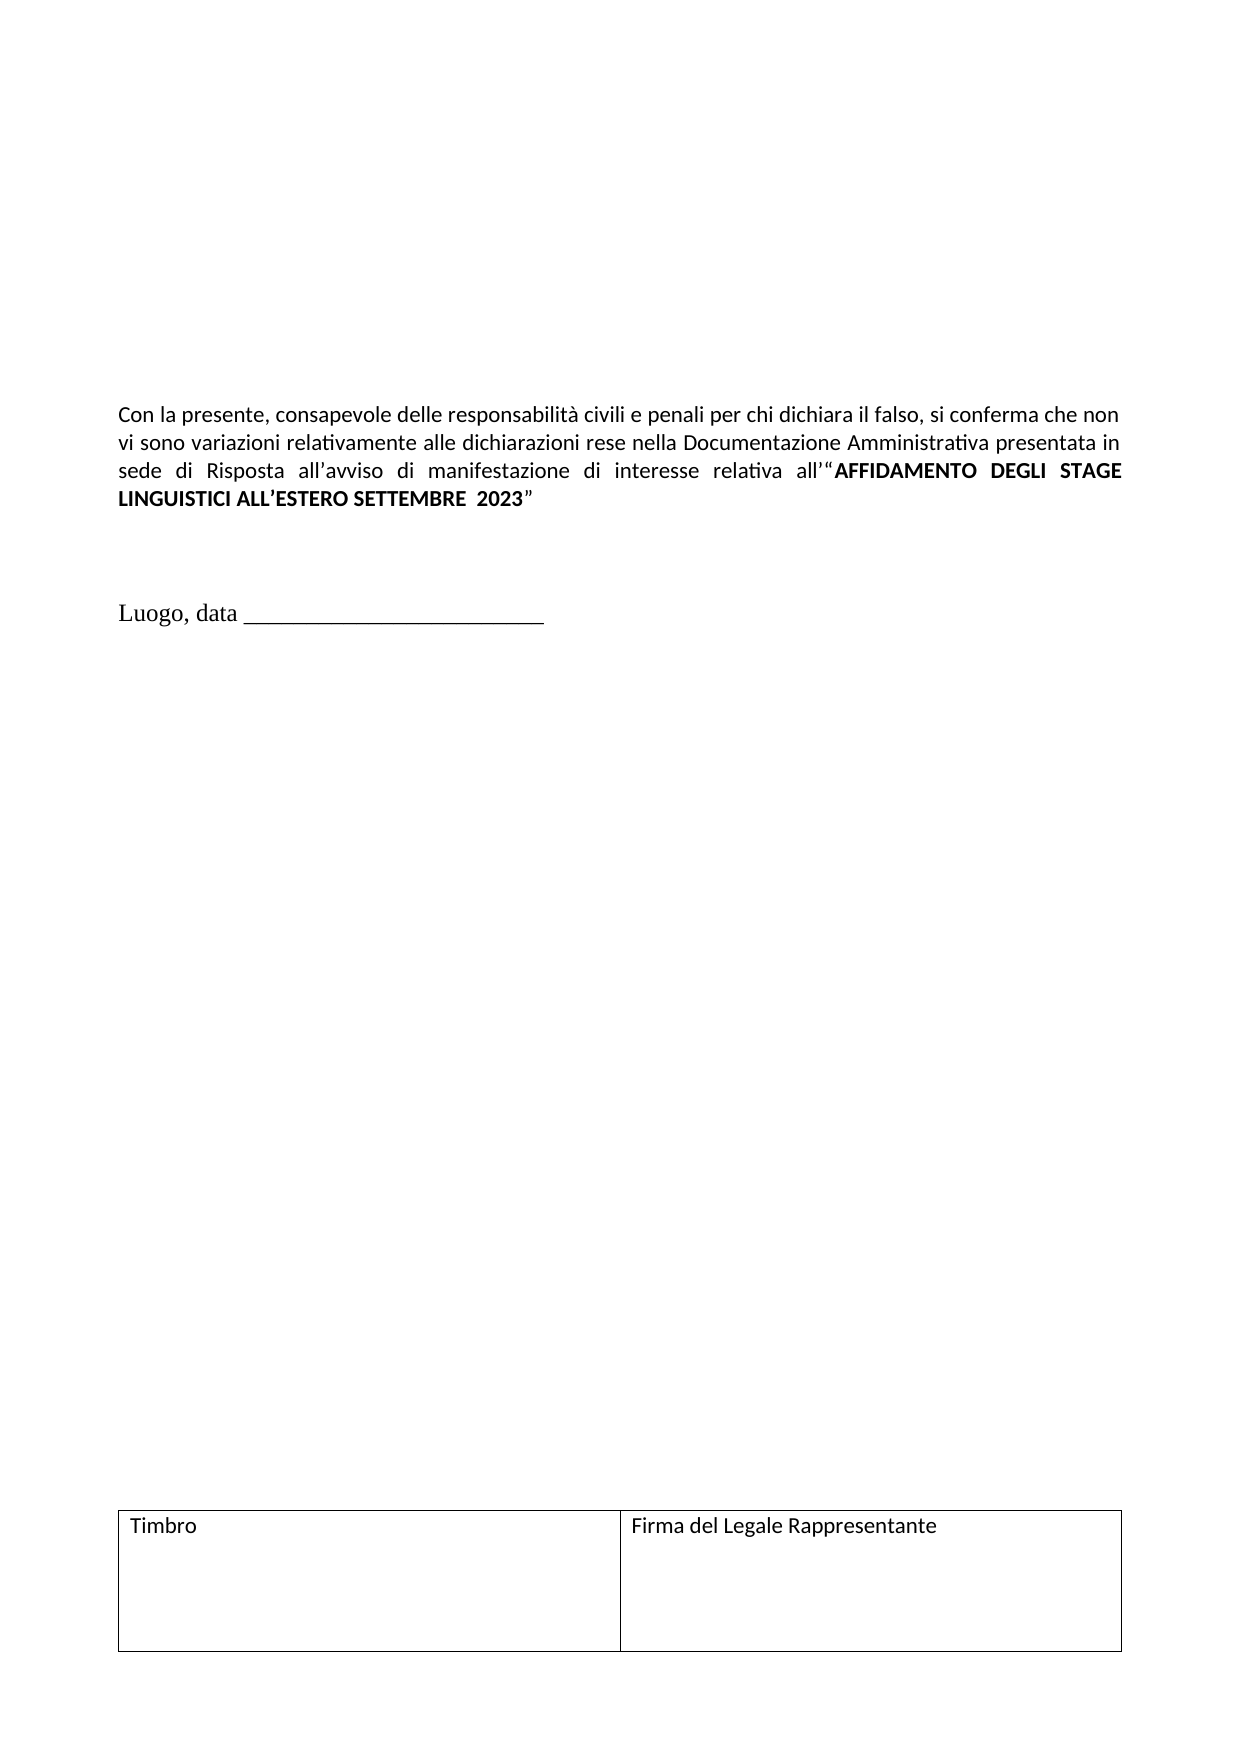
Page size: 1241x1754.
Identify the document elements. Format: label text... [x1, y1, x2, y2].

text Luogo, data ________________________ [118, 598, 1122, 627]
text Con la presente, consapevole delle responsabilità civili e penali per chi dichiara il falso, si conferma che non vi sono variazioni relativamente alle dichiarazioni rese nella Documentazione Amministrativa presentata in sede di Risposta all’avviso di manifestazione di interesse relativa all’“AFFIDAMENTO DEGLI STAGE LINGUISTICI ALL’ESTERO SETTEMBRE 2023” [118, 400, 1122, 512]
